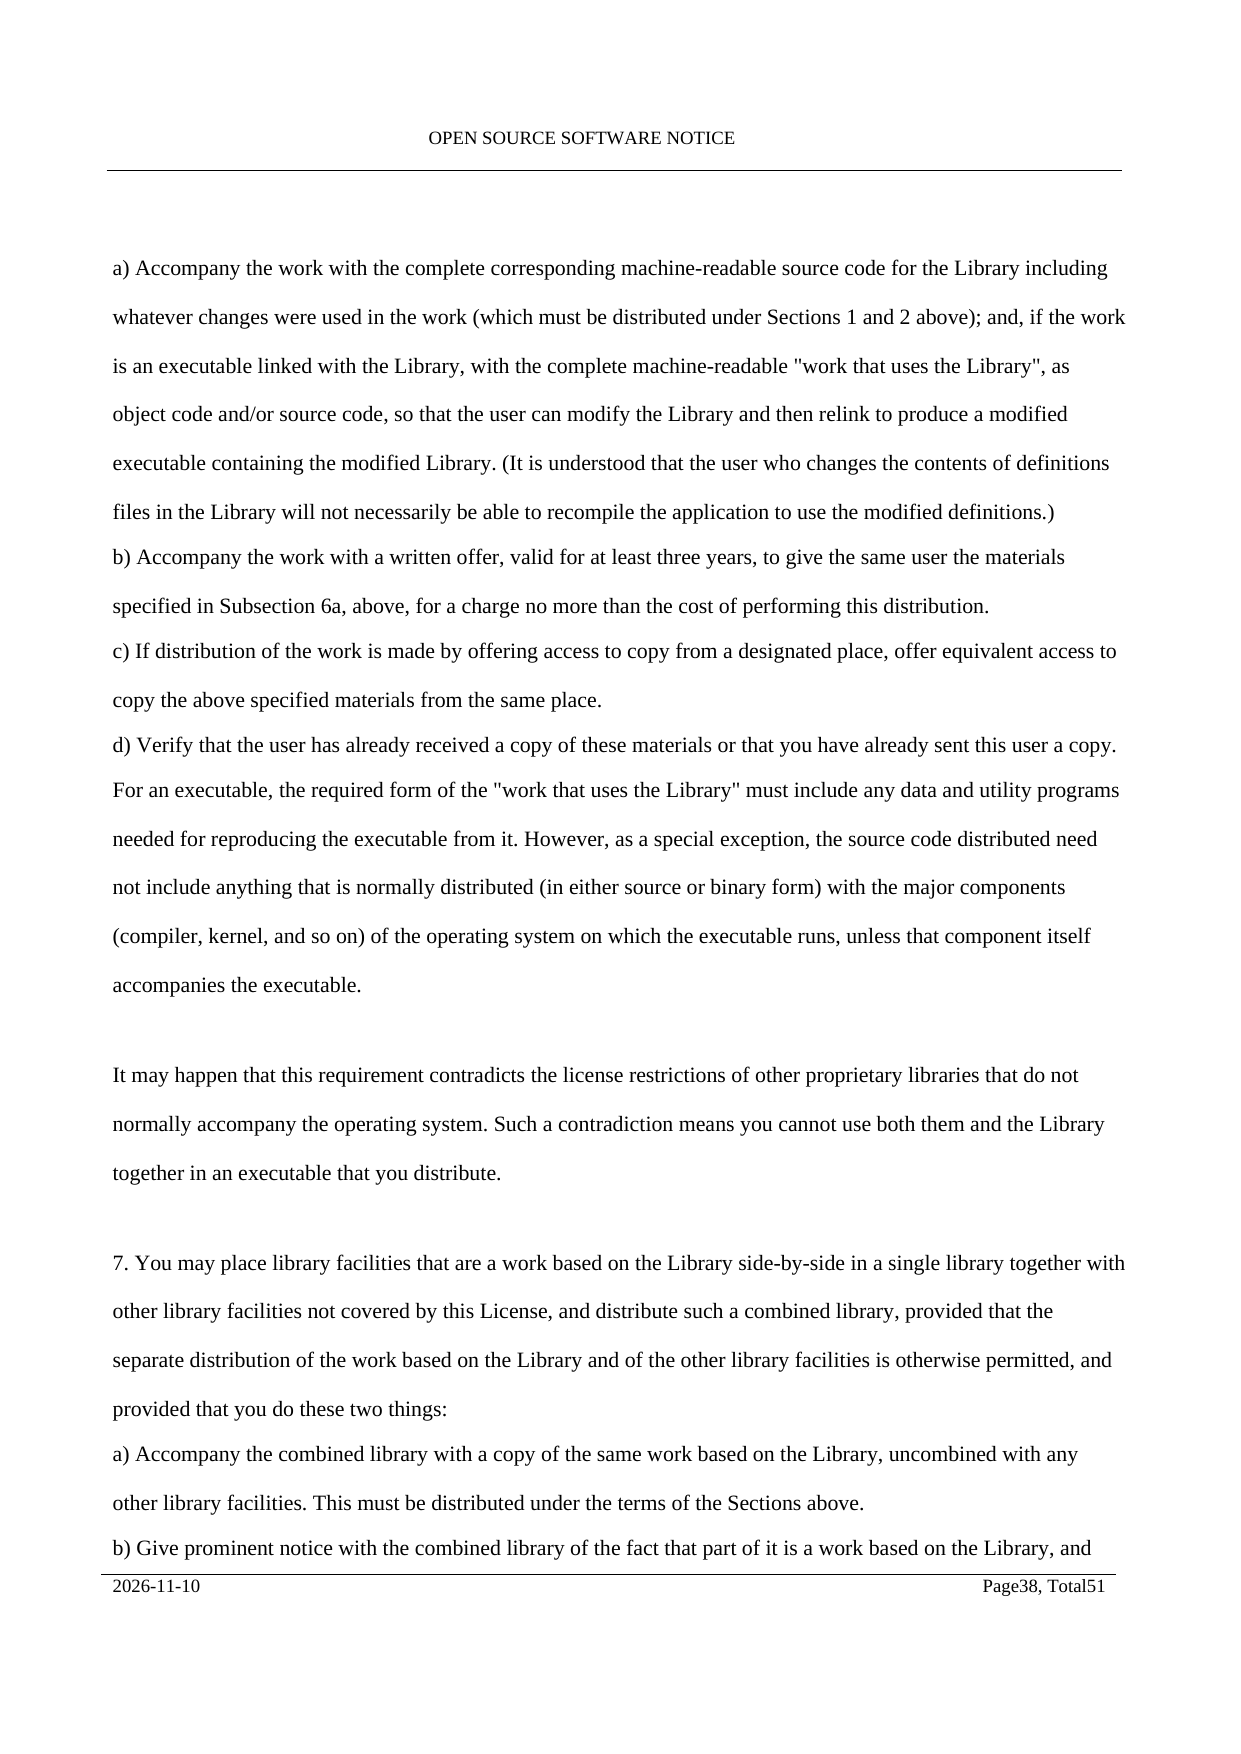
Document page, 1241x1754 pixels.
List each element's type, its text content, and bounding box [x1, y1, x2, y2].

text 7. You may place library facilities that are a work based on the Library side-by-side in a single library together with other library facilities not covered by this License, and distribute such a combined library, provided that the separate distribution of the work based on the Library and of the other library facilities is otherwise permitted, and provided that you do these two things: [112, 1246, 1128, 1425]
text It may happen that this requirement contradicts the license restrictions of other proprietary libraries that do not normally accompany the operating system. Such a contradiction means you cannot use both them and the Library together in an executable that you distribute. [112, 1058, 1128, 1188]
text d) Verify that the user has already received a copy of these materials or that you have already sent this user a copy. [112, 728, 1128, 761]
text a) Accompany the combined library with a copy of the same work based on the Library, uncombined with any other library facilities. This must be distributed under the terms of the Sections above. [112, 1437, 1128, 1519]
text For an executable, the required form of the "work that uses the Library" must include any data and utility programs needed for reproducing the executable from it. However, as a special exception, the source code distributed need not include anything that is normally distributed (in either source or binary form) with the major components (compiler, kernel, and so on) of the operating system on which the executable runs, unless that component itself accompanies the executable. [112, 773, 1128, 1001]
text a) Accompany the work with the complete corresponding machine-readable source code for the Library including whatever changes were used in the work (which must be distributed under Sections 1 and 2 above); and, if the work is an executable linked with the Library, with the complete machine-readable "work that uses the Library", as object code and/or source code, so that the user can modify the Library and then relink to produce a modified executable containing the modified Library. (It is understood that the user who changes the contents of definitions files in the Library will not necessarily be able to recompile the application to use the modified definitions.) [112, 251, 1128, 528]
text b) Accompany the work with a written offer, valid for at least three years, to give the same user the materials specified in Subsection 6a, above, for a charge no more than the cost of performing this distribution. [112, 540, 1128, 622]
text c) If distribution of the work is made by offering access to copy from a designated place, offer equivalent access to copy the above specified materials from the same place. [112, 634, 1128, 715]
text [112, 1531, 1128, 1564]
